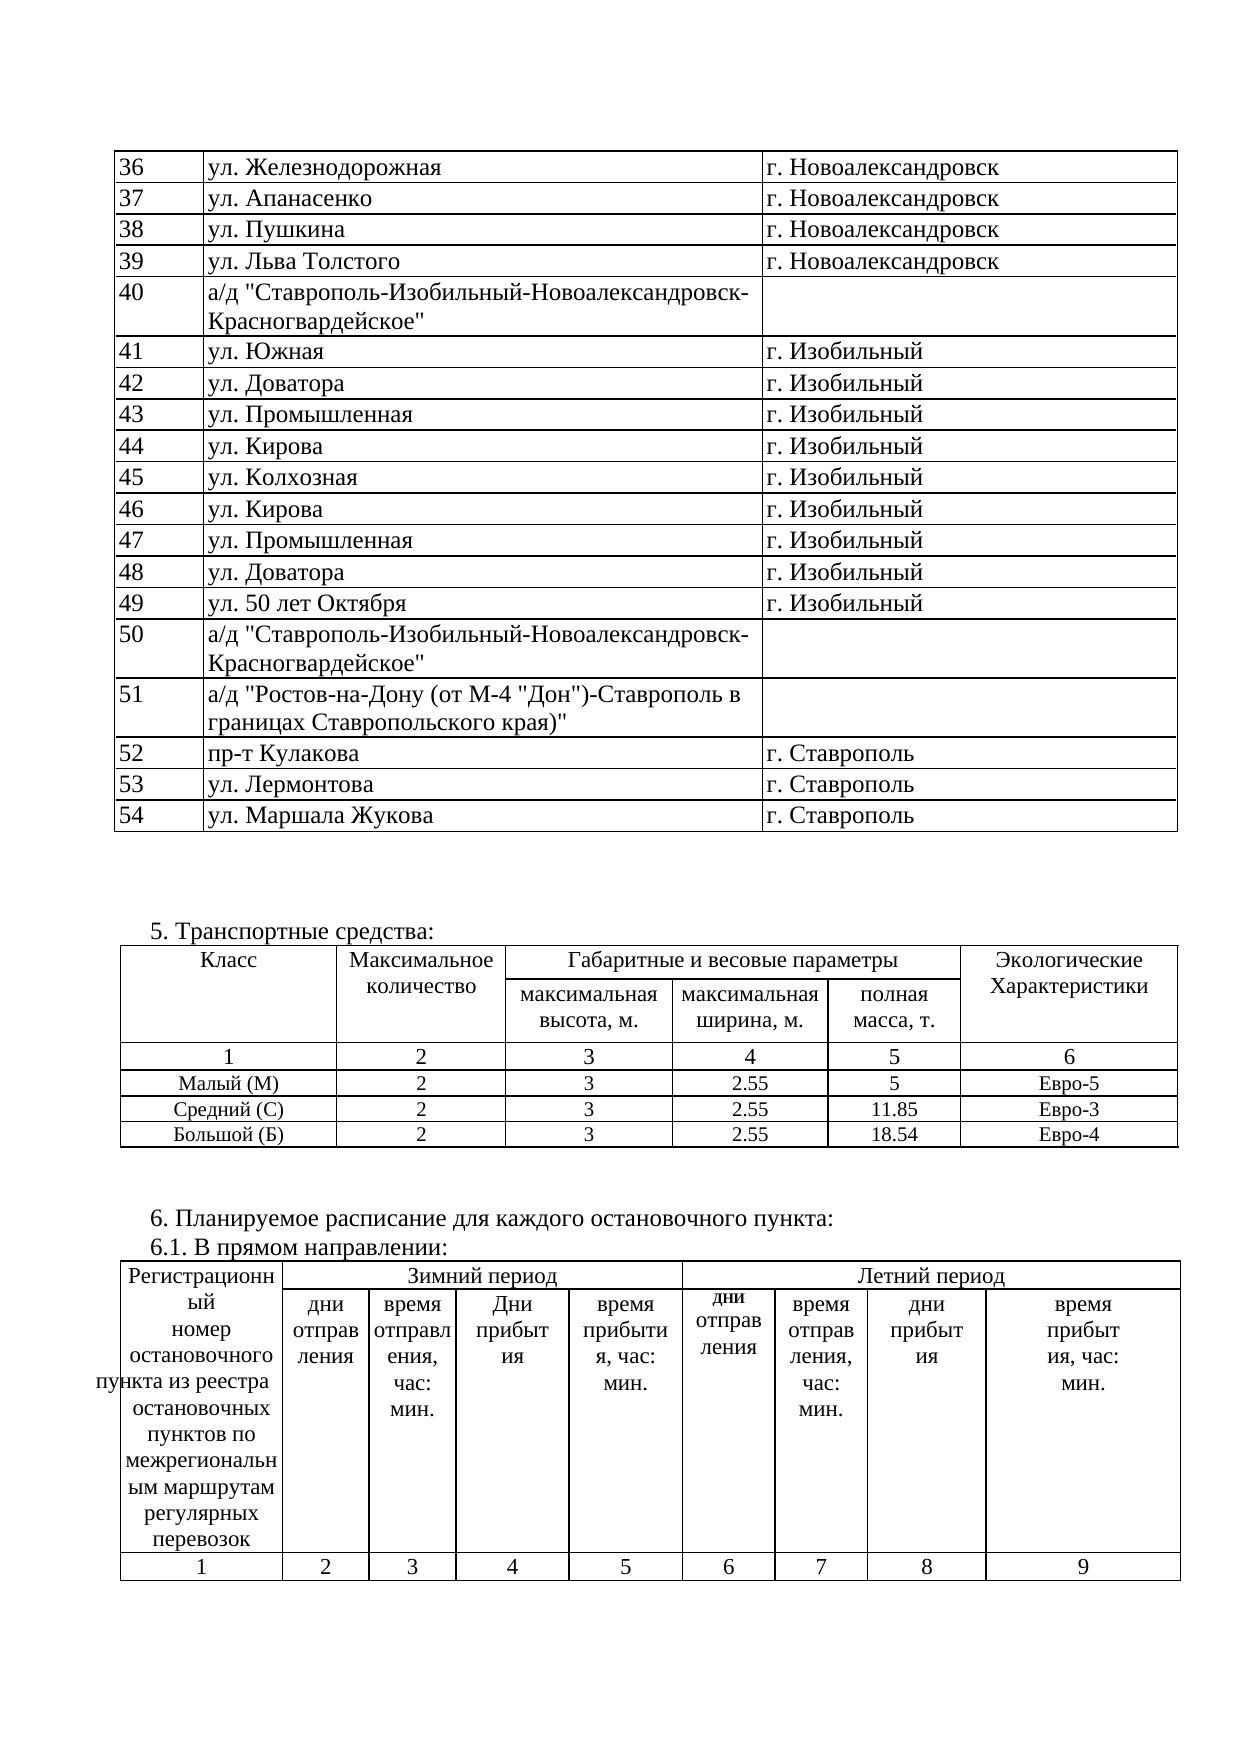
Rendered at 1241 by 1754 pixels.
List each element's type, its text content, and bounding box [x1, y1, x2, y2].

table_cell 38 [115, 214, 203, 244]
table_cell 37 [115, 183, 203, 213]
table_cell 2 [337, 1097, 505, 1121]
table_cell 50 [115, 619, 203, 677]
table_cell 6 [683, 1553, 774, 1580]
table_cell 4 [673, 1043, 827, 1069]
table_header Габаритные и весовые параметры [506, 946, 960, 978]
table_cell 52 [115, 737, 203, 768]
table_cell 48 [115, 556, 203, 587]
table_cell г. Изобильный [763, 429, 1177, 461]
text 6. Планируемое расписание для каждого остановочного пункта: [150, 1203, 1090, 1232]
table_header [121, 1262, 282, 1552]
table_cell а/д "Ставрополь-Изобильный-Новоалександровск-Красногвардейское" [204, 277, 762, 335]
table_cell 46 [115, 493, 203, 524]
table_cell ул. Льва Толстого [204, 246, 762, 276]
table_cell дни прибыт ия [868, 1290, 985, 1552]
table_cell 6 [961, 1043, 1177, 1069]
table_cell 2 [283, 1553, 368, 1580]
table_cell 1 [121, 1043, 336, 1069]
table_cell ул. Лермонтова [204, 769, 762, 799]
table_cell 49 [115, 588, 203, 618]
table_cell 3 [506, 1043, 672, 1069]
table_cell г. Изобильный [763, 492, 1177, 524]
text 5. Транспортные средства: [150, 916, 1090, 945]
table_cell г. Новоалександровск [763, 181, 1177, 213]
table_cell пр-т Кулакова [204, 738, 762, 768]
table_cell г. Новоалександровск [763, 244, 1177, 276]
table_cell а/д "Ростов-на-Дону (от М-4 "Дон")-Ставрополь в границах Ставропольского края)" [204, 679, 762, 736]
table_cell время прибыт ия, час: мин. [987, 1290, 1180, 1552]
table_cell [763, 618, 1177, 677]
table_header Экологические Характеристики [961, 946, 1177, 1041]
table_cell 54 [115, 800, 203, 831]
table_cell ул. Кирова [204, 431, 762, 461]
table_cell максимальная ширина, м. [673, 980, 827, 1041]
table_cell 3 [506, 1071, 672, 1095]
table_cell 40 [115, 277, 203, 335]
table_cell ул. Доватора [204, 368, 762, 398]
table_cell Большой (Б) [121, 1122, 336, 1146]
table_header Класс [121, 946, 336, 1041]
table_cell ул. Доватора [204, 557, 762, 587]
table_cell 18.54 [829, 1122, 960, 1146]
table_cell 2.55 [673, 1122, 827, 1146]
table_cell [763, 152, 1177, 181]
table_cell время отправ ления, час: мин. [776, 1290, 867, 1552]
table_cell 51 [115, 678, 203, 736]
table_cell время прибыти я, час: мин. [570, 1290, 682, 1552]
table_cell ул. Апанасенко [204, 183, 762, 213]
table_cell 8 [868, 1553, 985, 1580]
table_cell г. Изобильный [763, 555, 1177, 587]
table_cell г. Изобильный [763, 587, 1177, 618]
table_cell г. Ставрополь [763, 736, 1177, 768]
table_cell 5 [829, 1071, 960, 1095]
table_header Максимальное количество [337, 946, 505, 1041]
table_cell [763, 677, 1177, 736]
table_cell г. Изобильный [763, 366, 1177, 398]
table_cell 5 [570, 1553, 682, 1580]
table_cell г. Изобильный [763, 524, 1177, 555]
table_cell максимальная высота, м. [506, 980, 672, 1041]
table_cell ДНИ отправ ления [683, 1290, 774, 1552]
table_header Зимний период [283, 1262, 682, 1288]
table_cell 7 [776, 1553, 867, 1580]
table_cell 44 [115, 430, 203, 461]
table_cell Евро-5 [961, 1071, 1177, 1095]
table_cell ул. Маршала Жукова [204, 801, 762, 831]
table_cell 36 [115, 152, 203, 181]
table_cell ул. Кирова [204, 494, 762, 524]
table_cell ул. Южная [204, 337, 762, 366]
table_cell 11.85 [829, 1097, 960, 1121]
table_cell полная масса, т. [829, 980, 960, 1041]
table_cell 53 [115, 769, 203, 799]
table_cell Дни прибыт ия [457, 1290, 568, 1552]
table_cell ул. Железнодорожная [204, 152, 762, 181]
table_cell г. Изобильный [763, 461, 1177, 492]
table_cell а/д "Ставрополь-Изобильный-Новоалександровск-Красногвардейское" [204, 620, 762, 677]
table_cell 3 [506, 1097, 672, 1121]
table_cell 2 [337, 1071, 505, 1095]
table_cell 3 [506, 1122, 672, 1146]
table_cell 3 [370, 1553, 455, 1580]
table_cell дни отправ ления [283, 1290, 368, 1552]
table_cell г. Ставрополь [763, 799, 1177, 831]
table_cell г. Изобильный [763, 335, 1177, 366]
table_cell время отправл ения, час: мин. [370, 1290, 455, 1552]
table_cell 41 [115, 336, 203, 366]
table_cell 45 [115, 462, 203, 492]
table_cell 1 [121, 1553, 282, 1580]
table_cell 42 [115, 368, 203, 398]
table_cell 39 [115, 245, 203, 276]
table_cell 5 [829, 1043, 960, 1069]
table_cell 2 [337, 1122, 505, 1146]
table_cell [763, 276, 1177, 335]
table_cell 2 [337, 1043, 505, 1069]
table_cell Евро-3 [961, 1097, 1177, 1121]
table_cell г. Изобильный [763, 398, 1177, 429]
table_cell Евро-4 [961, 1122, 1177, 1146]
table_cell Малый (М) [121, 1071, 336, 1095]
table_cell 9 [987, 1553, 1180, 1580]
table_cell г. Новоалександровск [763, 213, 1177, 244]
table_cell ул. Пушкина [204, 215, 762, 244]
table_cell 47 [115, 525, 203, 555]
table_cell ул. Промышленная [204, 525, 762, 555]
table_cell ул. Промышленная [204, 400, 762, 429]
table_header Летний период [683, 1262, 1180, 1288]
table_cell ул. Колхозная [204, 462, 762, 492]
table_cell 43 [115, 399, 203, 429]
table_cell 2.55 [673, 1071, 827, 1095]
table_cell г. Ставрополь [763, 768, 1177, 799]
table_cell Средний (С) [121, 1097, 336, 1121]
table_cell ул. 50 лет Октября [204, 588, 762, 618]
text 6.1. В прямом направлении: [150, 1232, 1090, 1260]
table_cell 4 [457, 1553, 568, 1580]
table_cell 2.55 [673, 1097, 827, 1121]
